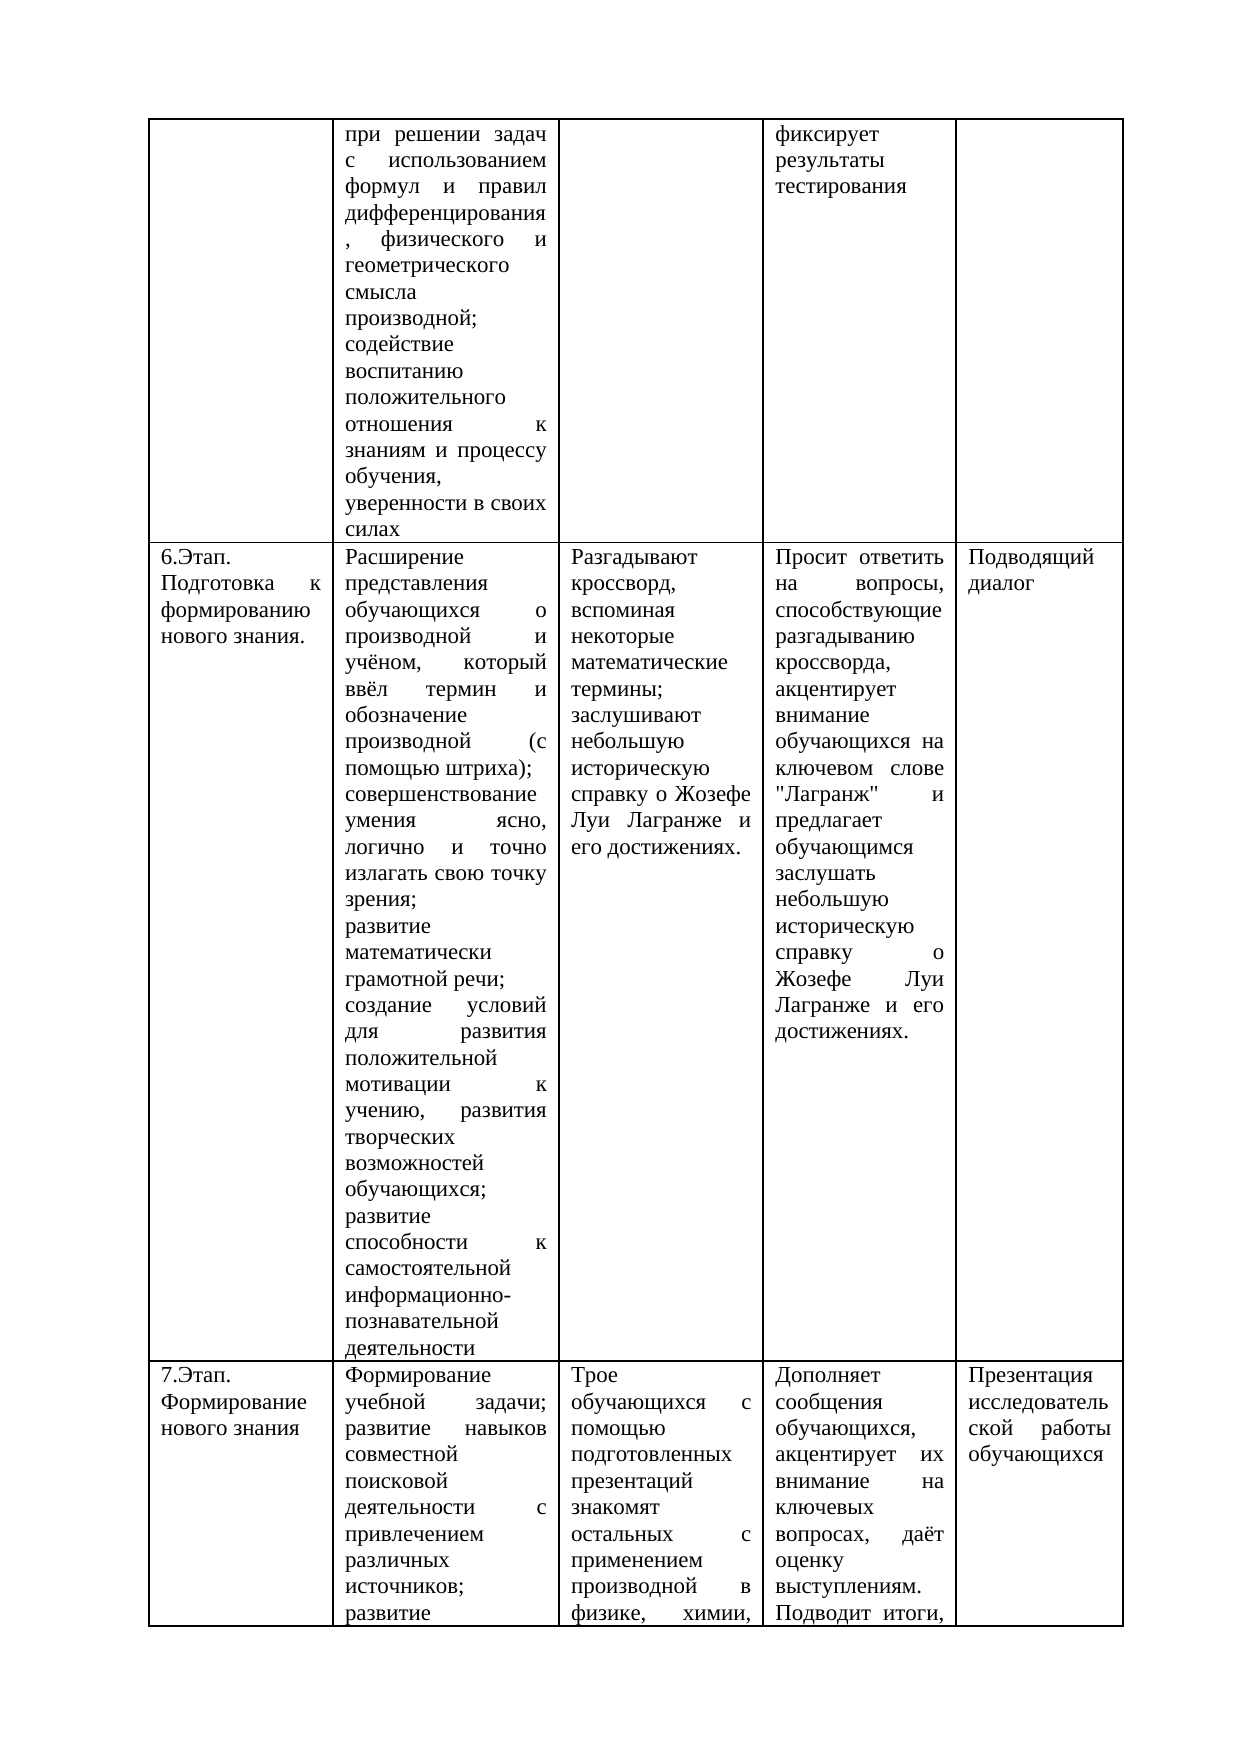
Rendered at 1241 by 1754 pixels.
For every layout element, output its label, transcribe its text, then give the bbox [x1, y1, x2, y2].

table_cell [957, 120, 1122, 541]
table_cell Расширение представления обучающихся о производной и учёном, который ввёл термин и обозначение производной (с помощью штриха); совершенствование умения ясно, логично и точно излагать свою точку зрения; развитие математически грамотной речи; создание условий для развития положительной мотивации к учению, развития творческих возможностей обучающихся; развитие способности к самостоятельной информационно-познавательной деятельности [334, 543, 558, 1360]
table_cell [150, 120, 332, 541]
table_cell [957, 1362, 1122, 1625]
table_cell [334, 1362, 558, 1625]
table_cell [334, 120, 558, 541]
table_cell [560, 120, 762, 541]
table_cell Подводящий диалог [957, 543, 1122, 1360]
table_cell Разгадывают кроссворд, вспоминая некоторые математические термины; заслушивают небольшую историческую справку о Жозефе Луи Лагранже и его достижениях. [560, 543, 762, 1360]
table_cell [560, 1362, 762, 1625]
table_cell Просит ответить на вопросы, способствующие разгадыванию кроссворда, акцентирует внимание обучающихся на ключевом слове "Лагранж" и предлагает обучающимся заслушать небольшую историческую справку о Жозефе Луи Лагранже и его достижениях. [764, 543, 955, 1360]
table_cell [150, 1362, 332, 1625]
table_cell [764, 1362, 955, 1625]
table_cell 6.Этап. Подготовка к формированию нового знания. [150, 543, 332, 1360]
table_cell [764, 120, 955, 541]
